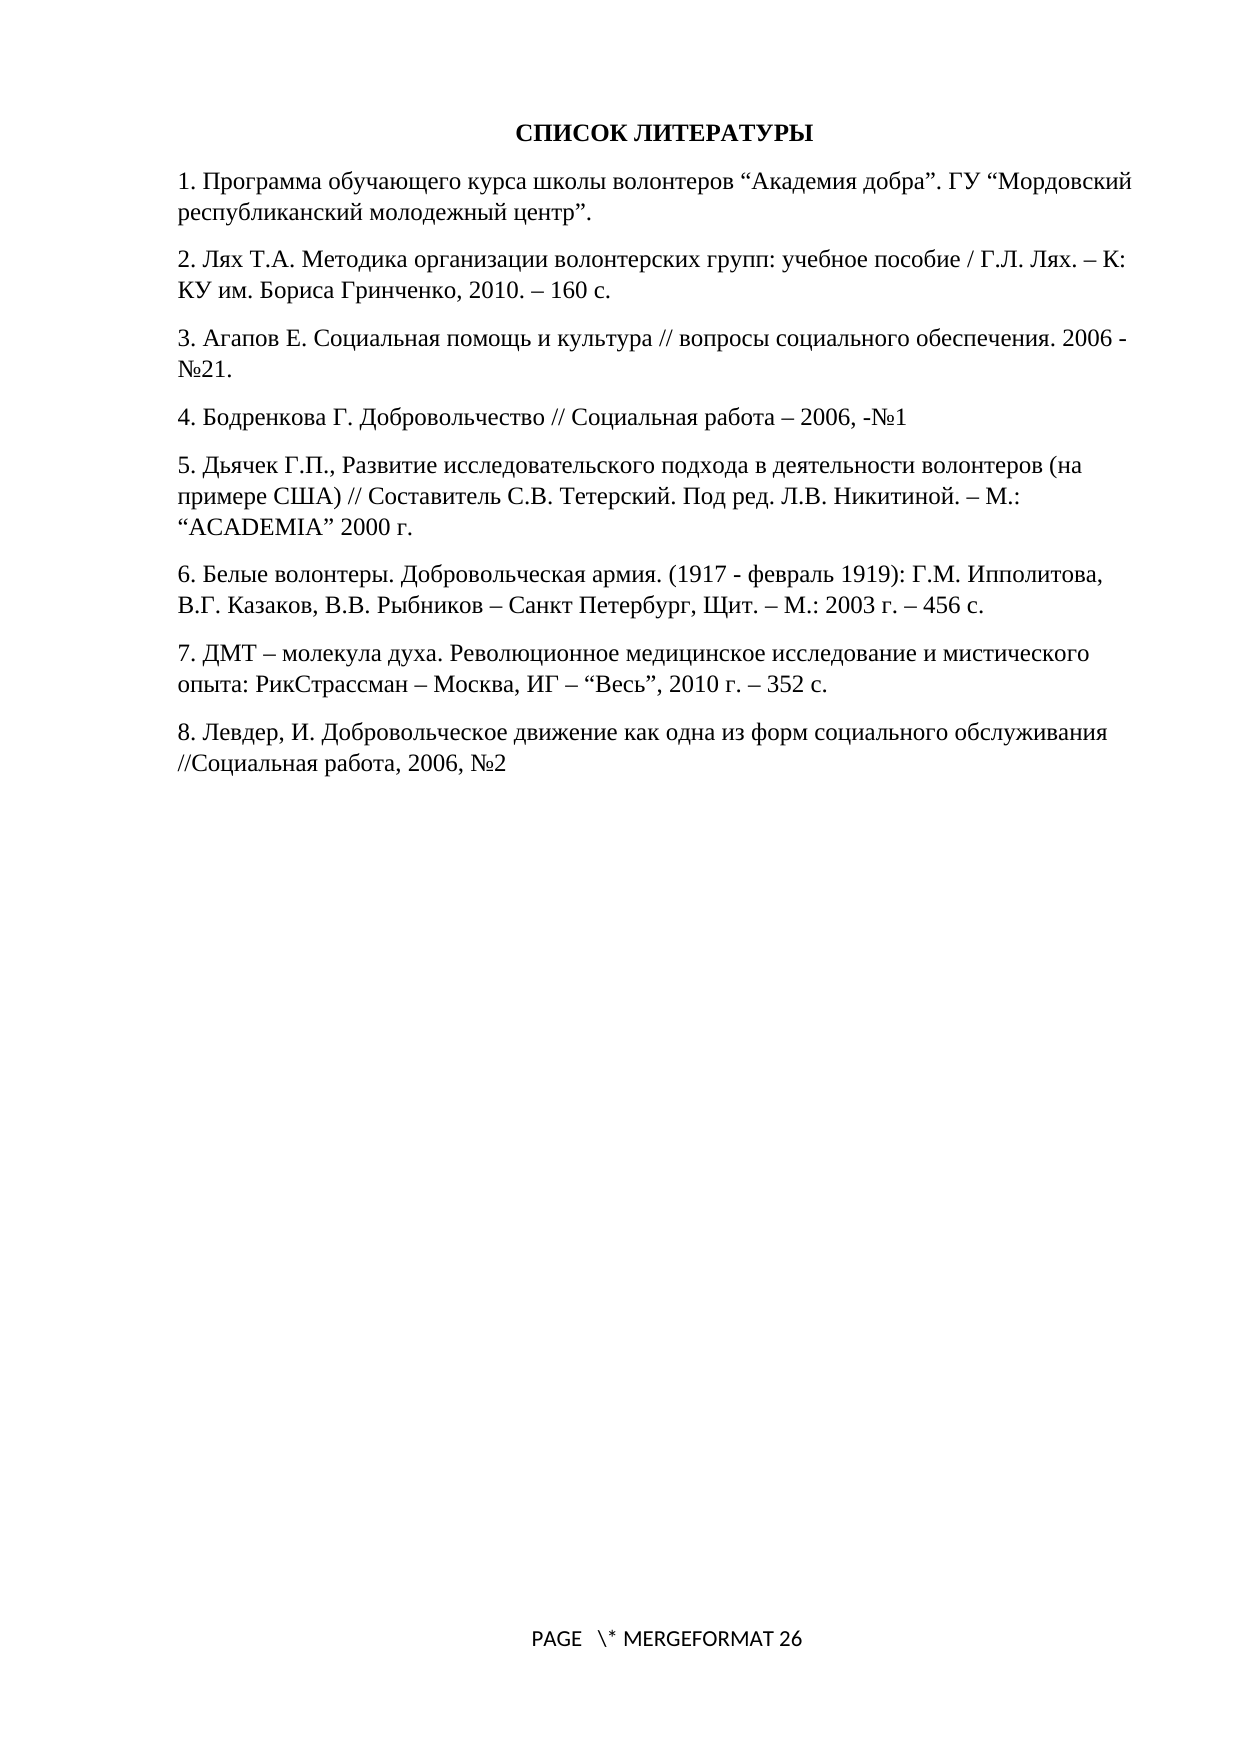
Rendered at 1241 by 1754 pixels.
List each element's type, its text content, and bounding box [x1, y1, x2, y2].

text 6. Белые волонтеры. Добровольческая армия. (1917 - февраль 1919): Г.М. Ипполитова, В.Г. Казаков, В.В. Рыбников – Санкт Петербург, Щит. – М.: 2003 г. – 456 с. [177, 559, 1152, 619]
text 2. Лях Т.А. Методика организации волонтерских групп: учебное пособие / Г.Л. Лях. – К: КУ им. Бориса Гринченко, 2010. – 160 с. [177, 244, 1152, 304]
text СПИСОК ЛИТЕРАТУРЫ [177, 118, 1152, 147]
text 8. Левдер, И. Добровольческое движение как одна из форм социального обслуживания //Социальная работа, 2006, №2 [177, 717, 1152, 777]
text 7. ДМТ – молекула духа. Революционное медицинское исследование и мистического опыта: РикСтрассман – Москва, ИГ – “Весь”, 2010 г. – 352 с. [177, 638, 1152, 698]
text 3. Агапов Е. Социальная помощь и культура // вопросы социального обеспечения. 2006 - №21. [177, 323, 1152, 383]
text 5. Дьячек Г.П., Развитие исследовательского подхода в деятельности волонтеров (на примере США) // Составитель С.В. Тетерский. Под ред. Л.В. Никитиной. – М.: “ACADEMIA” 2000 г. [177, 450, 1152, 541]
text 1. Программа обучающего курса школы волонтеров “Академия добра”. ГУ “Мордовский республиканский молодежный центр”. [177, 166, 1152, 226]
text 4. Бодренкова Г. Добровольчество // Социальная работа – 2006, -№1 [177, 402, 1152, 431]
